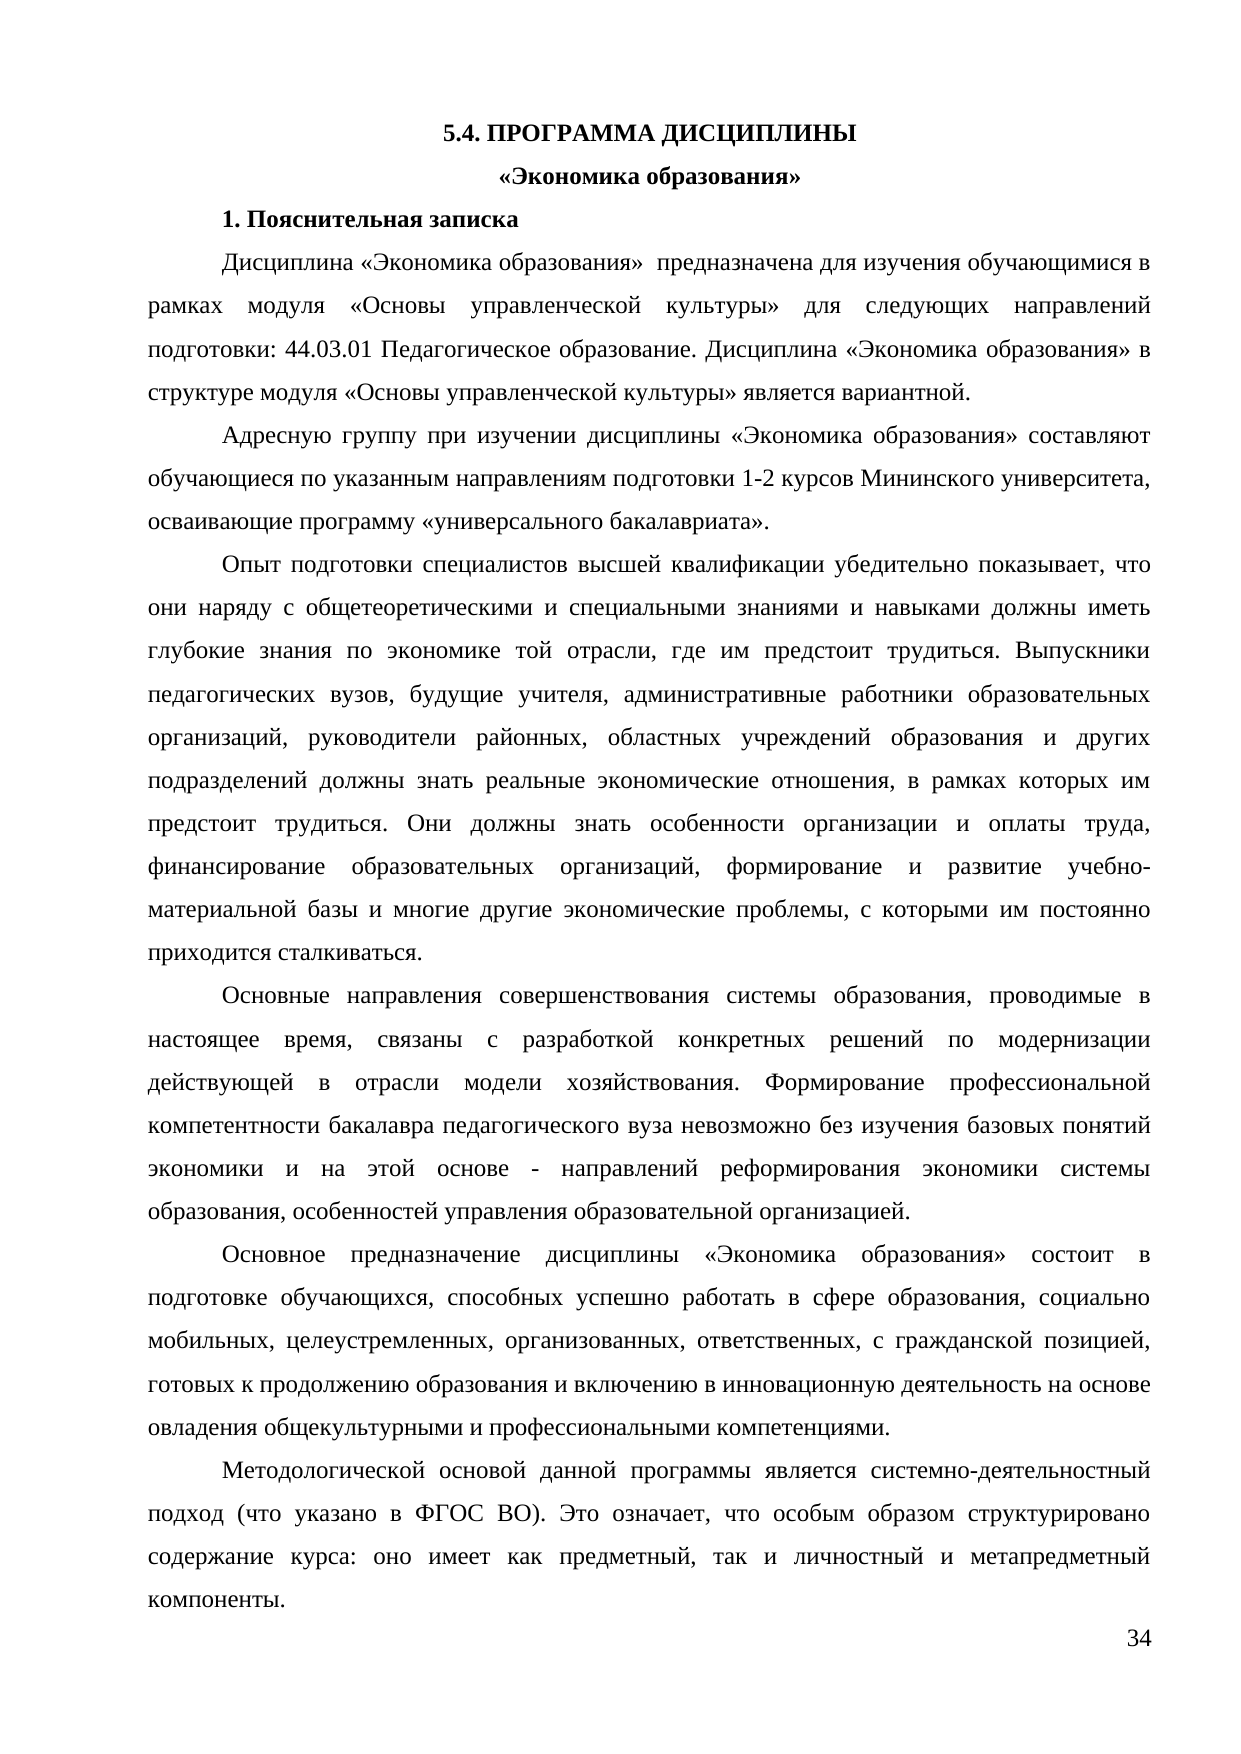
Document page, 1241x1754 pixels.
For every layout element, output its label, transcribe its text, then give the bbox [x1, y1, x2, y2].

text Основные направления совершенствования системы образования, проводимые в настоящее время, связаны с разработкой конкретных решений по модернизации действующей в отрасли модели хозяйствования. Формирование профессиональной компетентности бакалавра педагогического вуза невозможно без изучения базовых понятий экономики и на этой основе - направлений реформирования экономики системы образования, особенностей управления образовательной организацией. [148, 981, 1152, 1225]
text Методологической основой данной программы является системно-деятельностный подход (что указано в ФГОС ВО). Это означает, что особым образом структурировано содержание курса: оно имеет как предметный, так и личностный и метапредметный компоненты. [148, 1455, 1152, 1613]
text Адресную группу при изучении дисциплины «Экономика образования» составляют обучающиеся по указанным направлениям подготовки 1-2 курсов Мининского университета, осваивающие программу «универсального бакалавриата». [148, 420, 1152, 535]
text «Экономика образования» [148, 161, 1152, 190]
text Основное предназначение дисциплины «Экономика образования» состоит в подготовке обучающихся, способных успешно работать в сфере образования, социально мобильных, целеустремленных, организованных, ответственных, с гражданской позицией, готовых к продолжению образования и включению в инновационную деятельность на основе овладения общекультурными и профессиональными компетенциями. [148, 1239, 1152, 1441]
text 5.4. ПРОГРАММА ДИСЦИПЛИНЫ [148, 118, 1152, 147]
text Опыт подготовки специалистов высшей квалификации убедительно показывает, что они наряду с общетеоретическими и специальными знаниями и навыками должны иметь глубокие знания по экономике той отрасли, где им предстоит трудиться. Выпускники педагогических вузов, будущие учителя, административные работники образовательных организаций, руководители районных, областных учреждений образования и других подразделений должны знать реальные экономические отношения, в рамках которых им предстоит трудиться. Они должны знать особенности организации и оплаты труда, финансирование образовательных организаций, формирование и развитие учебно-материальной базы и многие другие экономические проблемы, с которыми им постоянно приходится сталкиваться. [148, 549, 1152, 966]
text Дисциплина «Экономика образования» предназначена для изучения обучающимися в рамках модуля «Основы управленческой культуры» для следующих направлений подготовки: 44.03.01 Педагогическое образование. Дисциплина «Экономика образования» в структуре модуля «Основы управленческой культуры» является вариантной. [148, 247, 1152, 406]
text 1. Пояснительная записка [148, 204, 1152, 233]
